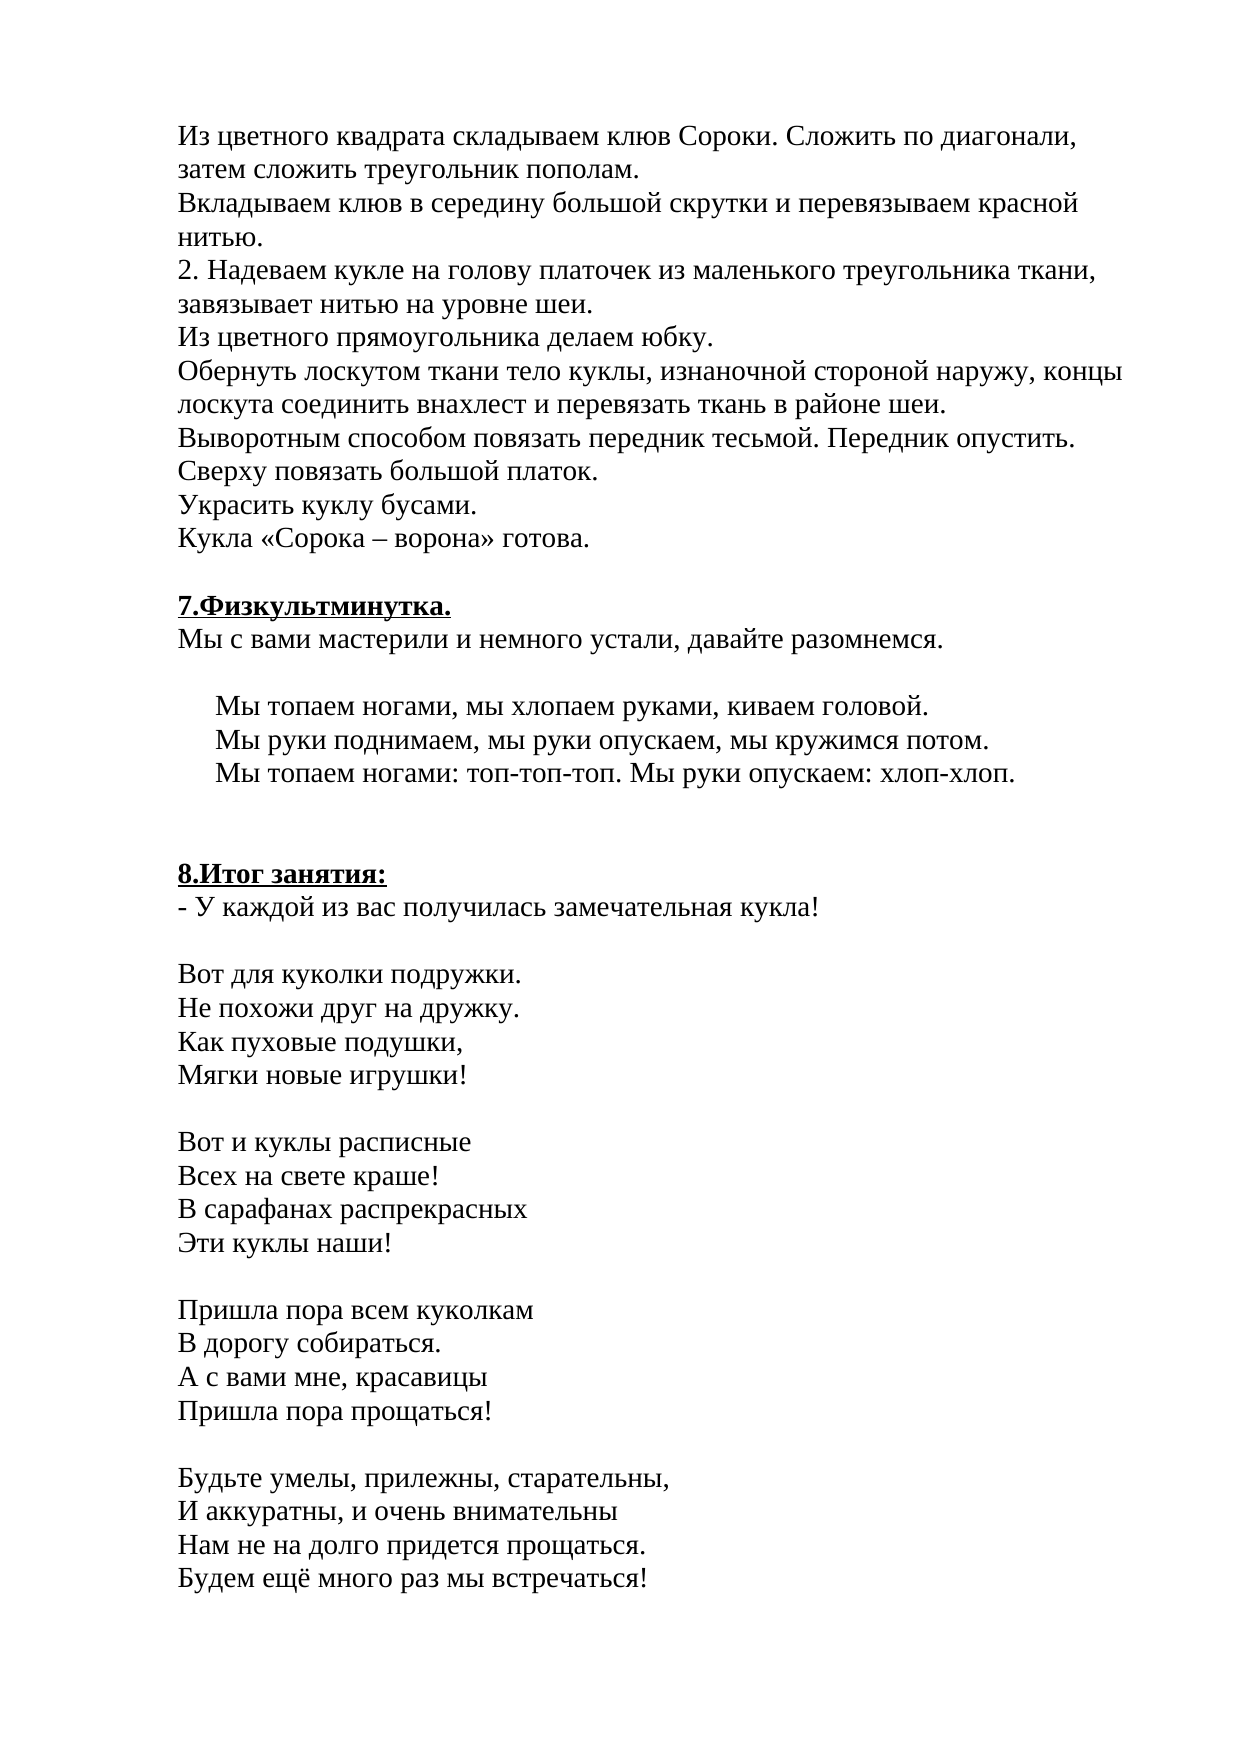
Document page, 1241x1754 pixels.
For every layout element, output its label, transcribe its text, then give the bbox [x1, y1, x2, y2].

text В сарафанах распрекрасных [177, 1191, 1152, 1225]
text Мы топаем ногами: топ-топ-топ. Мы руки опускаем: хлоп-хлоп. [215, 755, 1152, 789]
text И аккуратны, и очень внимательны [177, 1493, 1152, 1527]
text Нам не на долго придется прощаться. [177, 1527, 1152, 1560]
text Не похожи друг на дружку. [177, 990, 1152, 1024]
text Будьте умелы, прилежны, старательны, [177, 1460, 1152, 1493]
text Пришла пора всем куколкам [177, 1292, 1152, 1326]
text 8.Итог занятия: [177, 856, 1152, 889]
text Будем ещё много раз мы встречаться! [177, 1560, 1152, 1594]
text Из цветного квадрата складываем клюв Сороки. Сложить по диагонали, затем сложить треугольник пополам. [177, 118, 1152, 185]
text Всех на свете краше! [177, 1158, 1152, 1191]
text Мягки новые игрушки! [177, 1057, 1152, 1091]
text Вот для куколки подружки. [177, 957, 1152, 990]
text Вот и куклы расписные [177, 1124, 1152, 1158]
text Как пуховые подушки, [177, 1024, 1152, 1057]
text Мы с вами мастерили и немного устали, давайте разомнемся. [177, 621, 1152, 655]
text - У каждой из вас получилась замечательная кукла! [177, 889, 1152, 923]
text А с вами мне, красавицы [177, 1359, 1152, 1393]
text 2. Надеваем кукле на голову платочек из маленького треугольника ткани, завязывает нитью на уровне шеи. Из цветного прямоугольника делаем юбку. Обернуть лоскутом ткани тело куклы, изнаночной стороной наружу, концы лоскута соединить внахлест и перевязать ткань в районе шеи. Выворотным способом повязать передник тесьмой. Передник опустить. Сверху повязать большой платок. Украсить куклу бусами. Кукла «Сорока – ворона» готова. [177, 252, 1152, 554]
text 7.Физкультминутка. [177, 588, 1152, 621]
text Мы топаем ногами, мы хлопаем руками, киваем головой. [215, 688, 1152, 722]
text Вкладываем клюв в середину большой скрутки и перевязываем красной нитью. [177, 185, 1152, 252]
text Мы руки поднимаем, мы руки опускаем, мы кружимся потом. [215, 722, 1152, 755]
text В дорогу собираться. [177, 1326, 1152, 1359]
text Пришла пора прощаться! [177, 1393, 1152, 1426]
text Эти куклы наши! [177, 1225, 1152, 1258]
